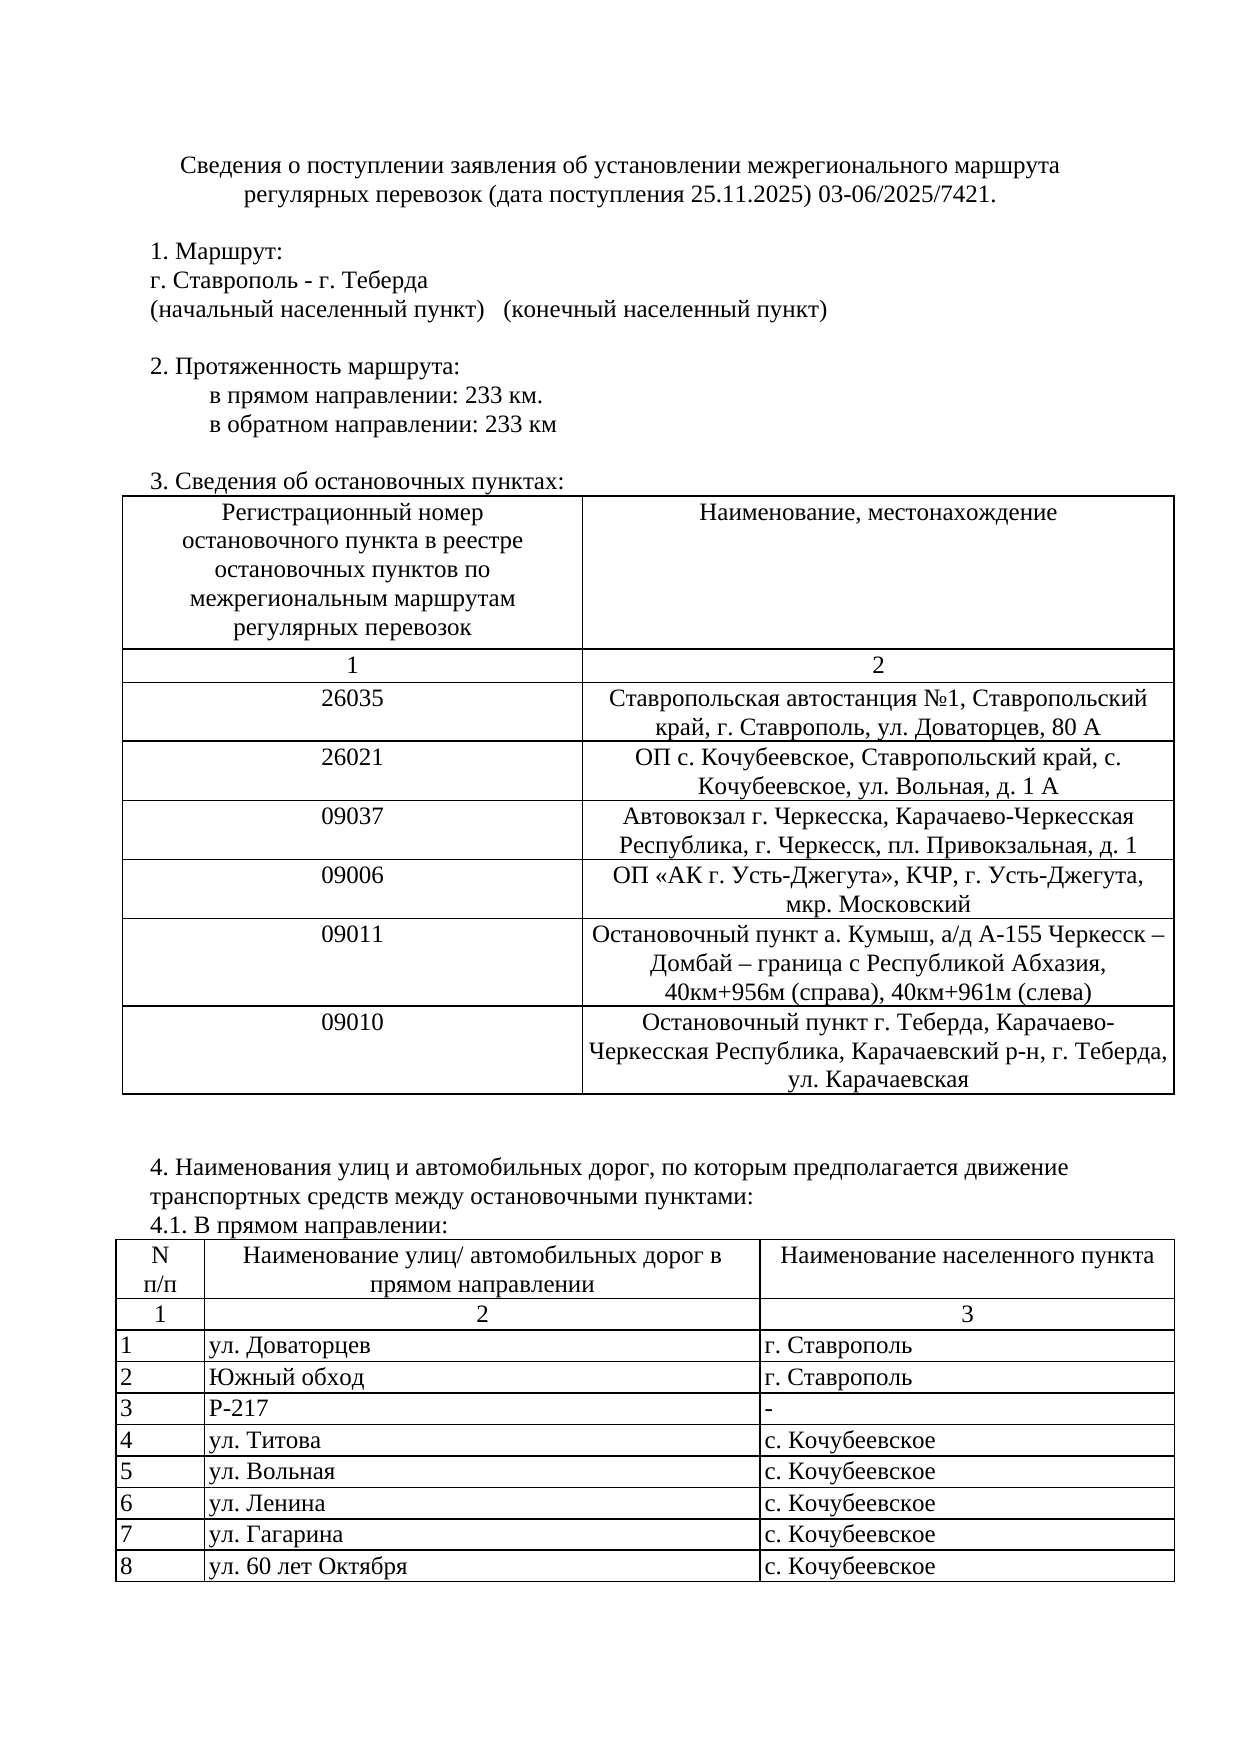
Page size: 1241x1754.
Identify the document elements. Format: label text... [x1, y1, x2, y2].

table_header N п/п [117, 1240, 204, 1298]
table_cell 09006 [123, 860, 582, 918]
table_cell 8 [117, 1551, 204, 1581]
table_cell 1 [117, 1299, 204, 1329]
text Сведения о поступлении заявления об установлении межрегионального маршрута регулярных перевозок (дата поступления 25.11.2025) 03-06/2025/7421. [150, 150, 1090, 207]
table_cell с. Кочубеевское [761, 1425, 1174, 1455]
table_cell 09011 [123, 919, 582, 1005]
table_cell Р-217 [205, 1394, 759, 1423]
table_cell 26021 [123, 742, 582, 799]
table_cell ОП с. Кочубеевское, Ставропольский край, с. Кочубеевское, ул. Вольная, д. 1 А [583, 742, 1173, 799]
table_cell 2 [583, 650, 1173, 681]
table_cell ОП «АК г. Усть-Джегута», КЧР, г. Усть-Джегута, мкр. Московский [583, 860, 1173, 918]
table_cell Остановочный пункт г. Теберда, Карачаево-Черкесская Республика, Карачаевский р-н, г. Теберда, ул. Карачаевская [583, 1007, 1173, 1093]
text (начальный населенный пункт) (конечный населенный пункт) [150, 294, 1090, 322]
table_cell г. Ставрополь [761, 1362, 1174, 1392]
table_cell с. Кочубеевское [761, 1551, 1174, 1581]
table_cell 09037 [123, 801, 582, 858]
table_cell Остановочный пункт а. Кумыш, а/д А-155 Черкесск – Домбай – граница с Республикой Абхазия, 40км+956м (справа), 40км+961м (слева) [583, 919, 1173, 1005]
table_cell ул. 60 лет Октября [205, 1551, 759, 1581]
table_cell 5 [117, 1457, 204, 1486]
table_cell 1 [123, 650, 582, 681]
table_cell 2 [117, 1362, 204, 1392]
table_cell 3 [117, 1394, 204, 1423]
text в обратном направлении: 233 км [150, 409, 1090, 437]
table_cell ул. Титова [205, 1425, 759, 1455]
table_header Наименование населенного пункта [761, 1240, 1174, 1298]
text 1. Маршрут: [150, 236, 1090, 265]
table_cell 3 [761, 1299, 1174, 1329]
table_cell 26035 [123, 683, 582, 740]
table_header Наименование, местонахождение [583, 497, 1173, 648]
table_cell Южный обход [205, 1362, 759, 1392]
text 4. Наименования улиц и автомобильных дорог, по которым предполагается движение транспортных средств между остановочными пунктами: [150, 1152, 1090, 1210]
table_cell Автовокзал г. Черкесска, Карачаево-Черкесская Республика, г. Черкесск, пл. Привокзальная, д. 1 [583, 801, 1173, 858]
text 4.1. В прямом направлении: [150, 1210, 1090, 1238]
table_cell ул. Ленина [205, 1488, 759, 1518]
table_cell с. Кочубеевское [761, 1457, 1174, 1486]
table_cell ул. Доваторцев [205, 1331, 759, 1361]
text 2. Протяженность маршрута: [150, 351, 1090, 380]
table_cell ул. Вольная [205, 1457, 759, 1486]
text в прямом направлении: 233 км. [150, 380, 1090, 409]
table_header Наименование улиц/ автомобильных дорог в прямом направлении [205, 1240, 759, 1298]
table_cell ул. Гагарина [205, 1520, 759, 1549]
table_cell Ставропольская автостанция №1, Ставропольский край, г. Ставрополь, ул. Доваторцев, 80 А [583, 683, 1173, 740]
table_cell с. Кочубеевское [761, 1520, 1174, 1549]
table_cell - [761, 1394, 1174, 1423]
table_cell г. Ставрополь [761, 1331, 1174, 1361]
table_cell 4 [117, 1425, 204, 1455]
text 3. Сведения об остановочных пунктах: [150, 466, 1090, 495]
table_cell 7 [117, 1520, 204, 1549]
text г. Ставрополь - г. Теберда [150, 265, 1090, 294]
table_cell 1 [117, 1331, 204, 1361]
table_cell 09010 [123, 1007, 582, 1093]
table_cell 6 [117, 1488, 204, 1518]
table_header Регистрационный номер остановочного пункта в реестре остановочных пунктов по межрегиональным маршрутам регулярных перевозок [123, 497, 582, 648]
table_cell 2 [205, 1299, 759, 1329]
table_cell с. Кочубеевское [761, 1488, 1174, 1518]
